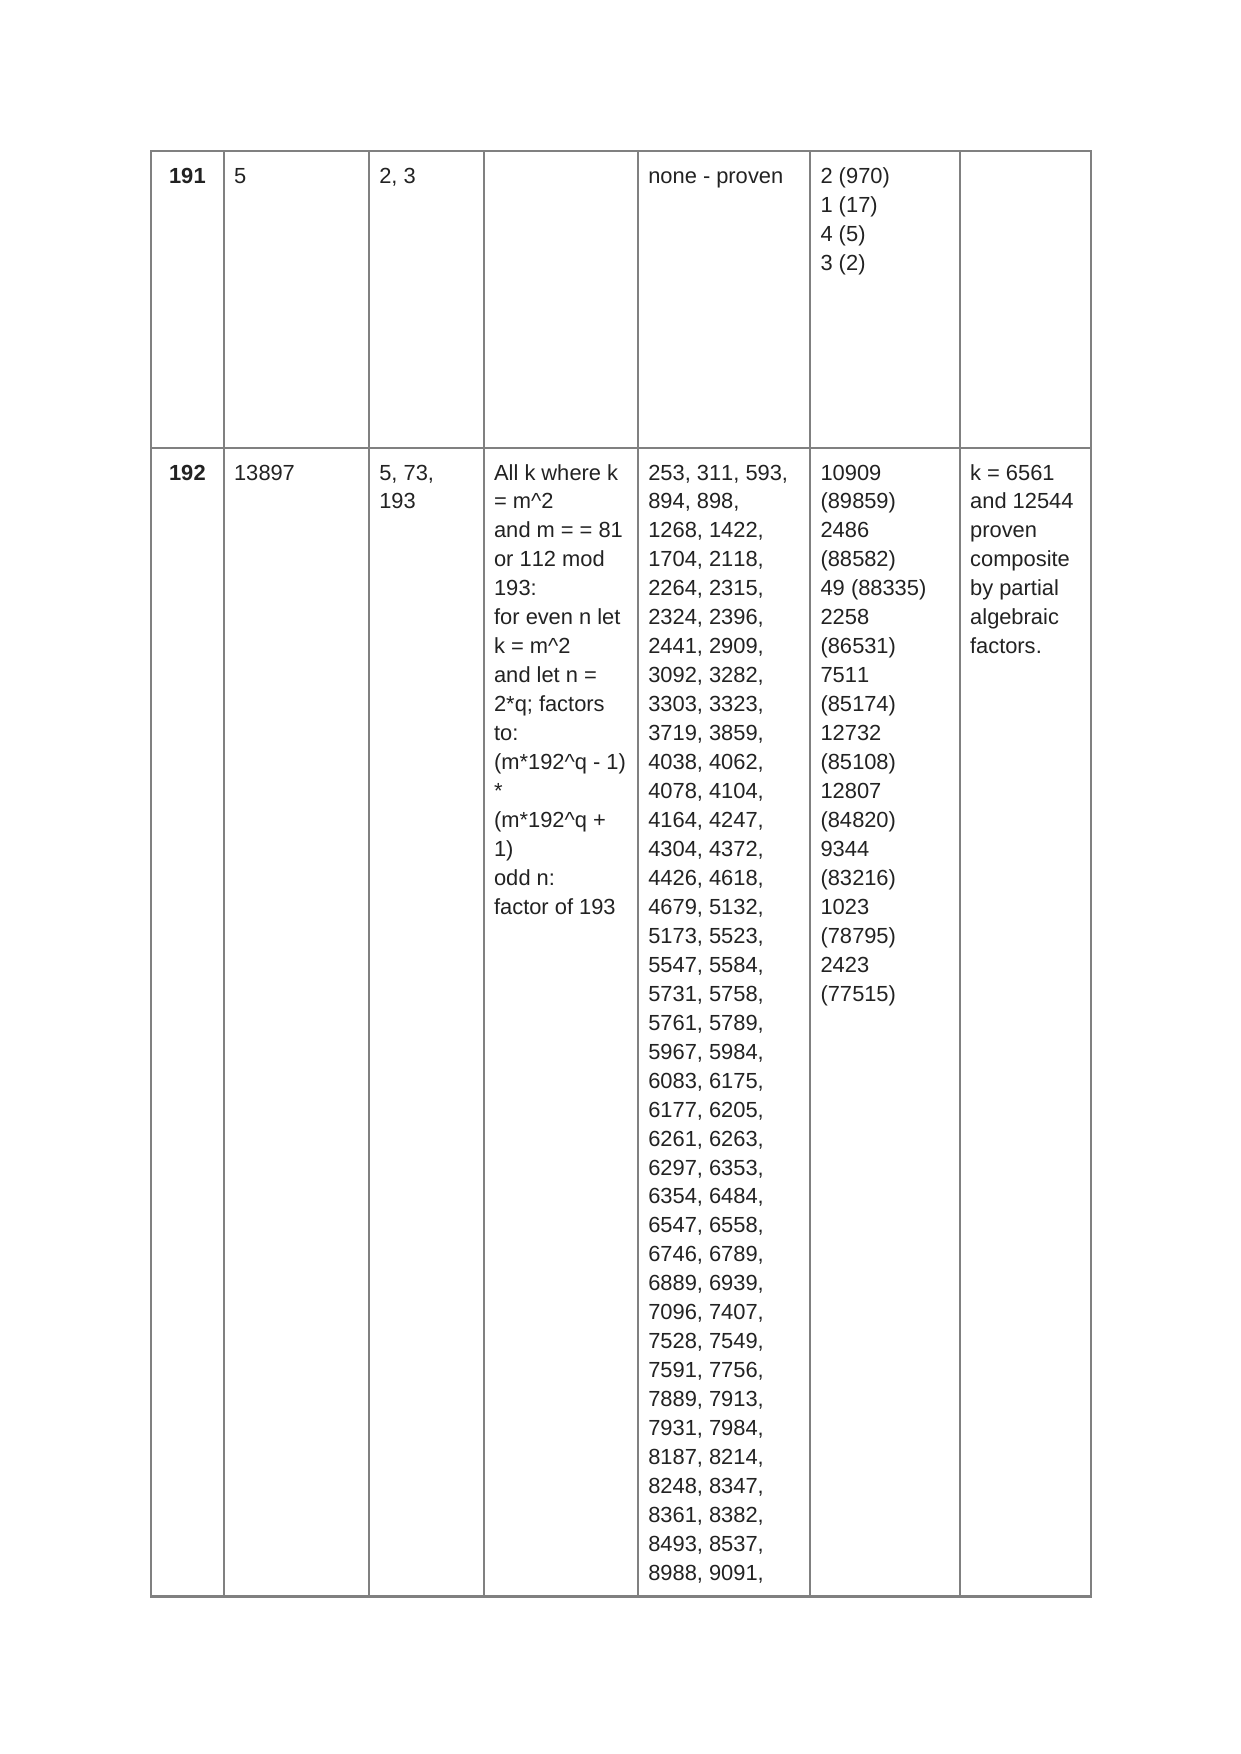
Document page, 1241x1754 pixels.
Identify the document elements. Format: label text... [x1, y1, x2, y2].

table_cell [639, 449, 809, 1595]
table_cell 5 [225, 152, 368, 447]
table_cell 2, 3 [370, 152, 483, 447]
table_cell [961, 152, 1090, 447]
table_cell 192 [152, 449, 223, 1595]
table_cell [485, 449, 637, 1595]
table_cell 191 [152, 152, 223, 447]
table_cell 2 (970) 1 (17) 4 (5) 3 (2) [811, 152, 959, 447]
table_cell 13897 [225, 449, 368, 1595]
table_cell [485, 152, 637, 447]
table_cell 5, 73, 193 [370, 449, 483, 1595]
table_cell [961, 449, 1090, 1595]
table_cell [811, 449, 959, 1595]
table_cell none - proven [639, 152, 809, 447]
